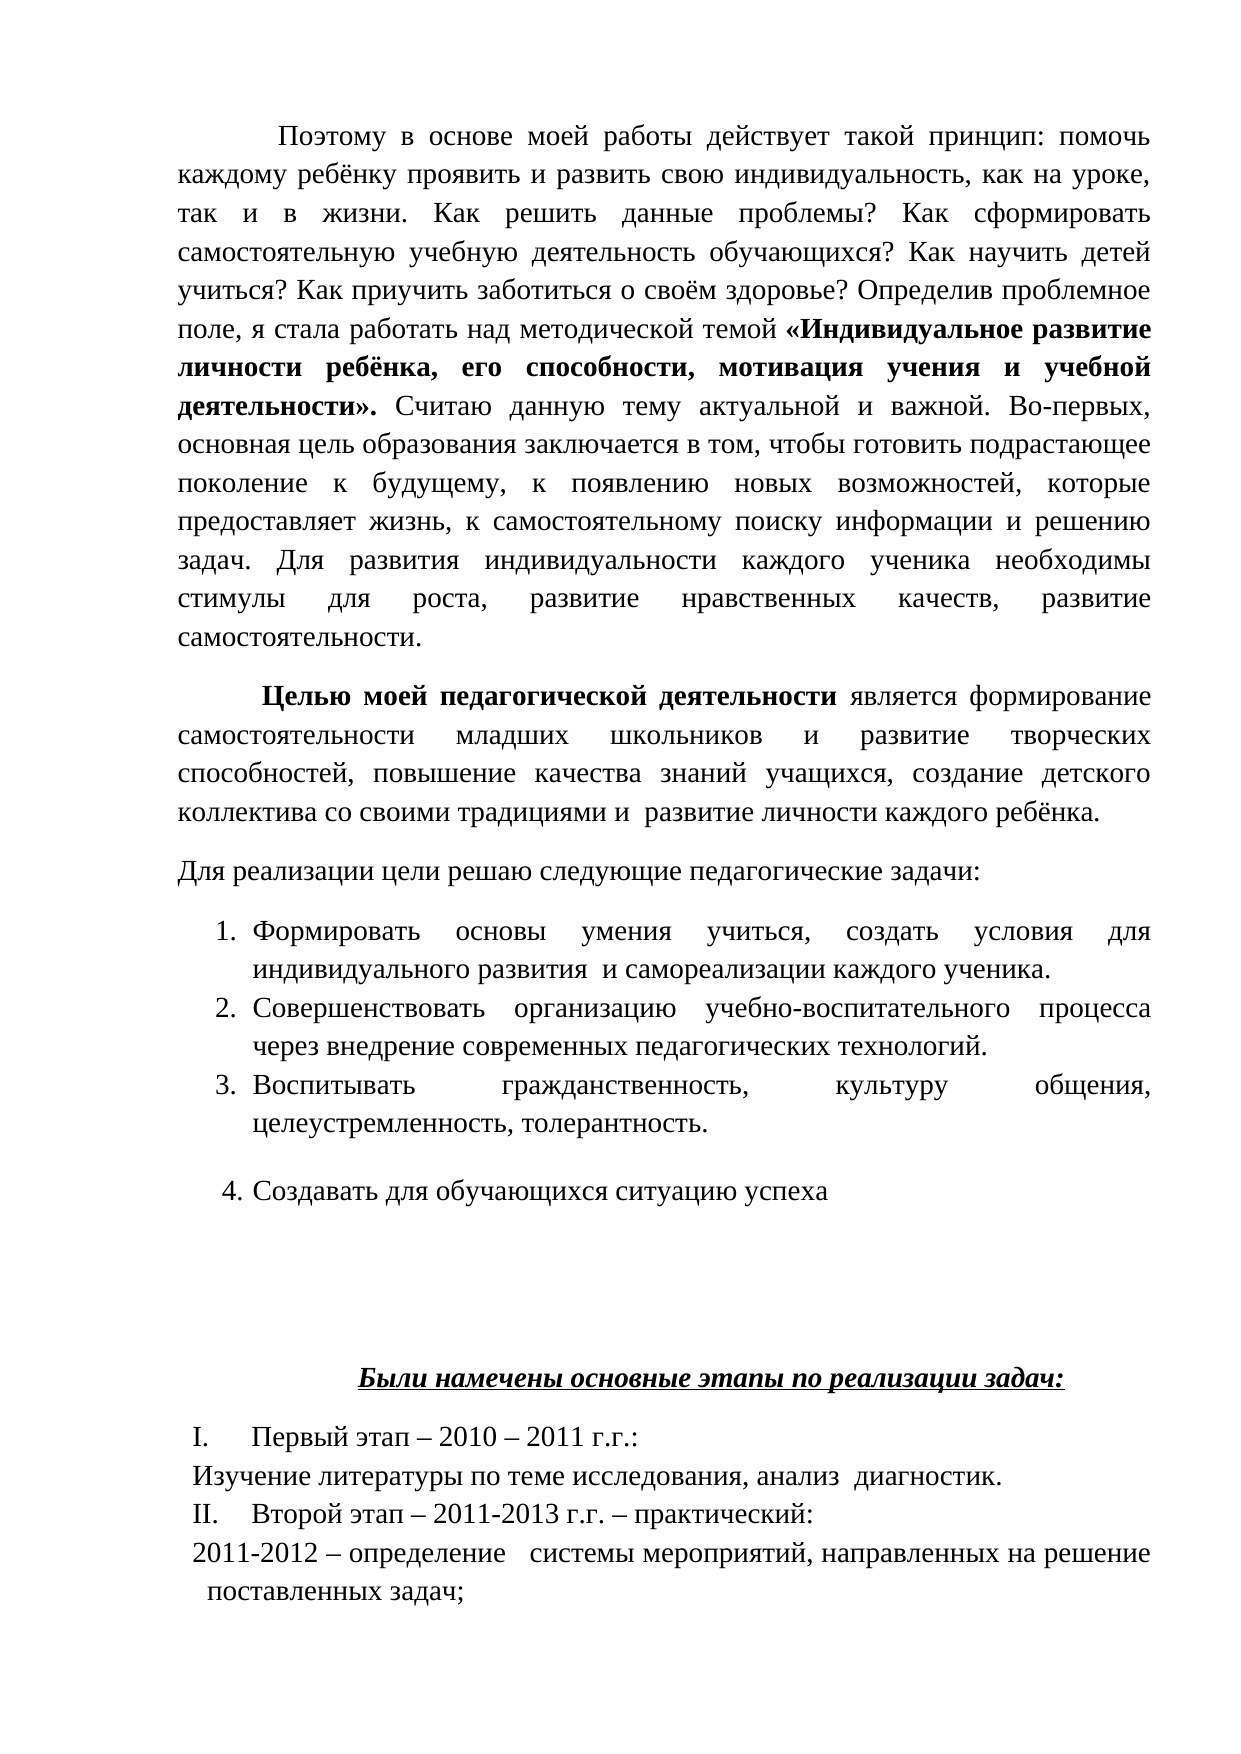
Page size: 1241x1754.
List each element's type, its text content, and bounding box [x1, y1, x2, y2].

list Второй этап – 2011-2013 г.г. – практический: [192, 1496, 1152, 1530]
text Поэтому в основе моей работы действует такой принцип: помочь каждому ребёнку проявить и развить свою индивидуальность, как на уроке, так и в жизни. Как решить данные проблемы? Как сформировать самостоятельную учебную деятельность обучающихся? Как научить детей учиться? Как приучить заботиться о своём здоровье? Определив проблемное поле, я стала работать над методической темой «Индивидуальное развитие личности ребёнка, его способности, мотивация учения и учебной деятельности». Считаю данную тему актуальной и важной. Во-первых, основная цель образования заключается в том, чтобы готовить подрастающее поколение к будущему, к появлению новых возможностей, которые предоставляет жизнь, к самостоятельному поиску информации и решению задач. Для развития индивидуальности каждого ученика необходимы стимулы для роста, развитие нравственных качеств, развитие самостоятельности. [177, 118, 1152, 653]
list Формировать основы умения учиться, создать условия для индивидуального развития и самореализации каждого ученика. [215, 913, 1152, 985]
text Целью моей педагогической деятельности является формирование самостоятельности младших школьников и развитие творческих способностей, повышение качества знаний учащихся, создание детского коллектива со своими традициями и развитие личности каждого ребёнка. [177, 678, 1152, 828]
list Первый этап – 2010 – 2011 г.г.: [192, 1419, 1152, 1453]
list Изучение литературы по теме исследования, анализ диагностик. [192, 1458, 1152, 1491]
list Создавать для обучающихся ситуацию успеха [222, 1173, 1152, 1207]
list Воспитывать гражданственность, культуру общения, целеустремленность, толерантность. [215, 1067, 1152, 1139]
text Для реализации цели решаю следующие педагогические задачи: [177, 853, 1152, 887]
list 2011-2012 – определение системы мероприятий, направленных на решение поставленных задач; [192, 1535, 1152, 1607]
list Совершенствовать организацию учебно-воспитательного процесса через внедрение современных педагогических технологий. [215, 990, 1152, 1062]
text Были намечены основные этапы по реализации задач: [177, 1360, 1152, 1393]
